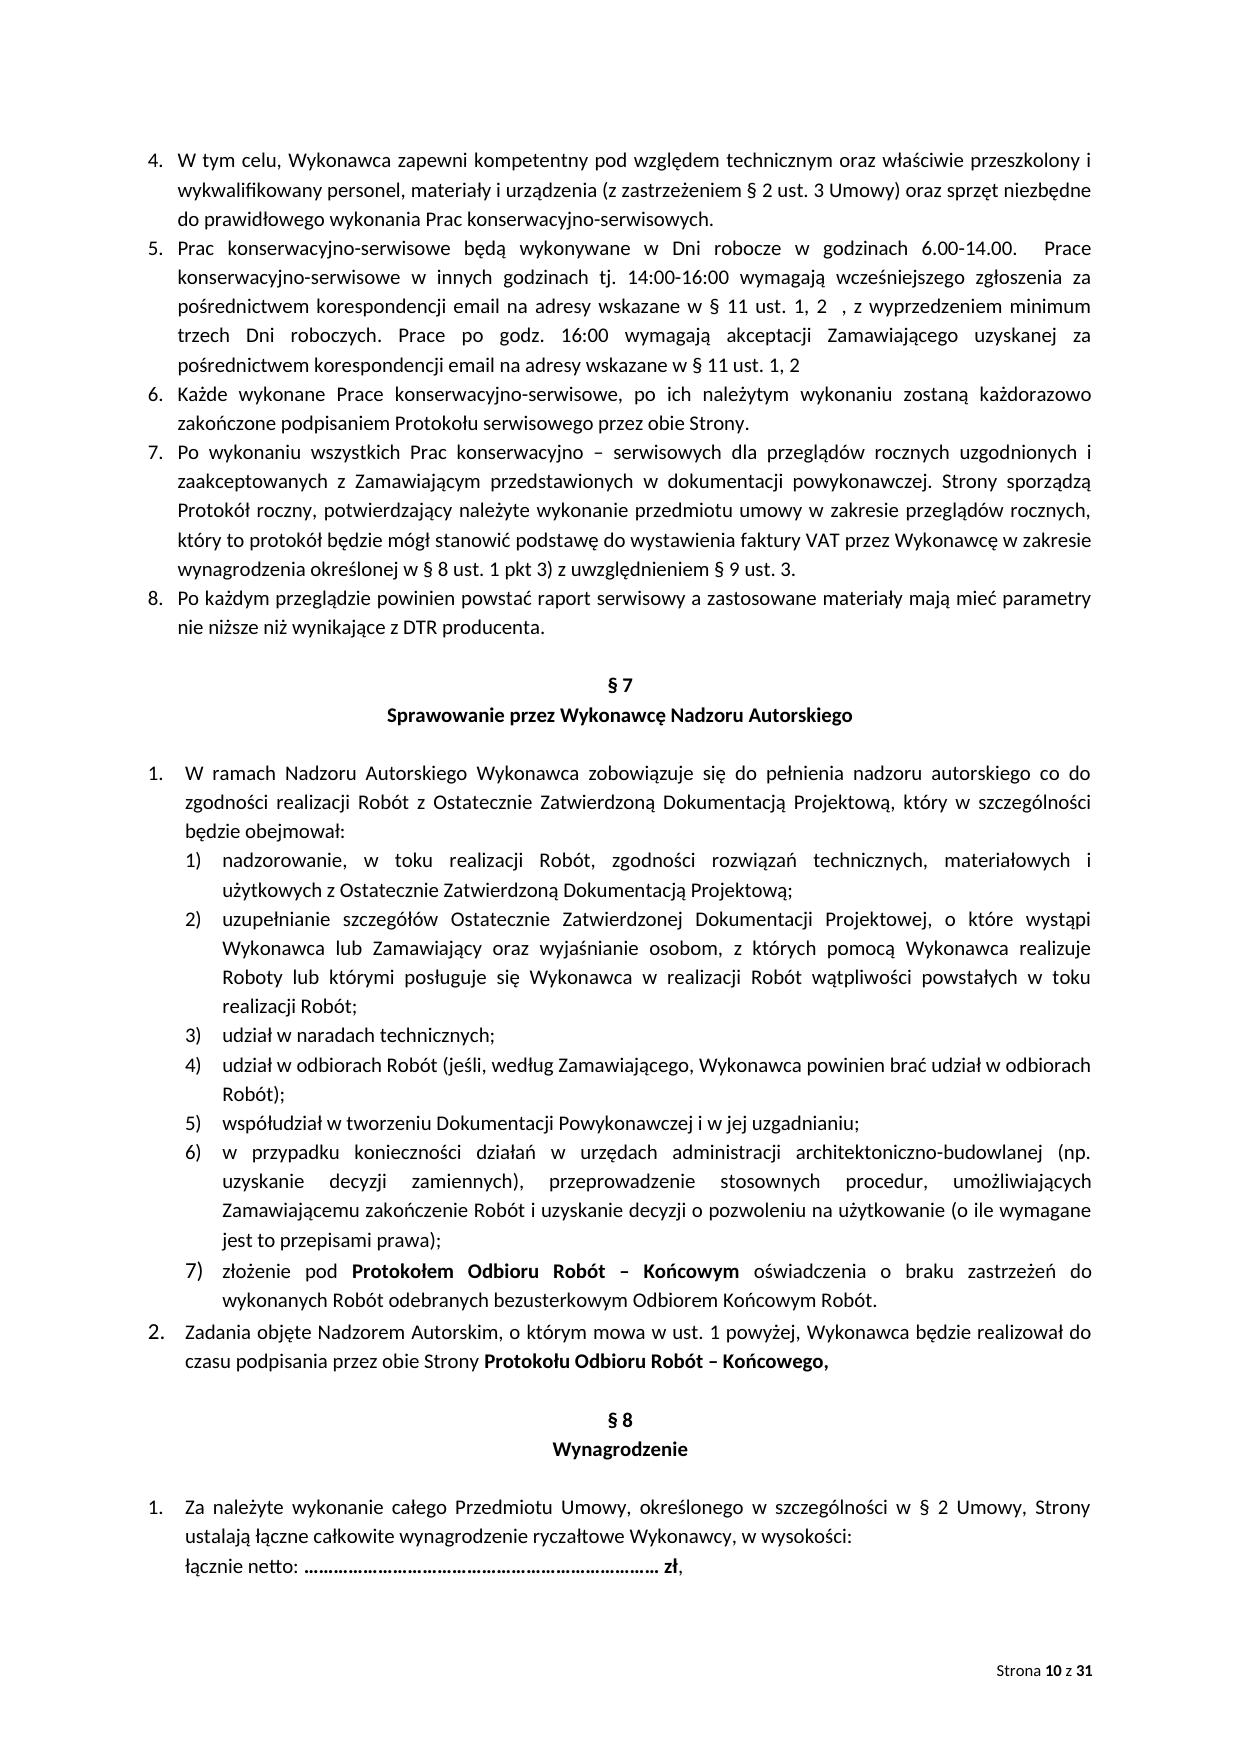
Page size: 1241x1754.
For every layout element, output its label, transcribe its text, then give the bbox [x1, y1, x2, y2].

text Wynagrodzenie [148, 1436, 1093, 1462]
text Sprawowanie przez Wykonawcę Nadzoru Autorskiego [148, 702, 1093, 727]
text § 7 [148, 673, 1093, 698]
list Po wykonaniu wszystkich Prac konserwacyjno – serwisowych dla przeglądów rocznych uzgodnionych i zaakceptowanych z Zamawiającym przedstawionych w dokumentacji powykonawczej. Strony sporządzą Protokół roczny, potwierdzający należyte wykonanie przedmiotu umowy w zakresie przeglądów rocznych, który to protokół będzie mógł stanowić podstawę do wystawienia faktury VAT przez Wykonawcę w zakresie wynagrodzenia określonej w § 8 ust. 1 pkt 3) z uwzględnieniem § 9 ust. 3. [148, 439, 1093, 581]
list W ramach Nadzoru Autorskiego Wykonawca zobowiązuje się do pełnienia nadzoru autorskiego co do zgodności realizacji Robót z Ostatecznie Zatwierdzoną Dokumentacją Projektową, który w szczególności będzie obejmował: [148, 760, 1093, 844]
list Za należyte wykonanie całego Przedmiotu Umowy, określonego w szczególności w § 2 Umowy, Strony ustalają łączne całkowite wynagrodzenie ryczałtowe Wykonawcy, w wysokości: [148, 1494, 1093, 1549]
list udział w odbiorach Robót (jeśli, według Zamawiającego, Wykonawca powinien brać udział w odbiorach Robót); [185, 1052, 1093, 1106]
text § 8 [148, 1407, 1093, 1432]
list Prac konserwacyjno-serwisowe będą wykonywane w Dni robocze w godzinach 6.00-14.00. Prace konserwacyjno-serwisowe w innych godzinach tj. 14:00-16:00 wymagają wcześniejszego zgłoszenia za pośrednictwem korespondencji email na adresy wskazane w § 11 ust. 1, 2 , z wyprzedzeniem minimum trzech Dni roboczych. Prace po godz. 16:00 wymagają akceptacji Zamawiającego uzyskanej za pośrednictwem korespondencji email na adresy wskazane w § 11 ust. 1, 2 [148, 235, 1093, 377]
list W tym celu, Wykonawca zapewni kompetentny pod względem technicznym oraz właściwie przeszkolony i wykwalifikowany personel, materiały i urządzenia (z zastrzeżeniem § 2 ust. 3 Umowy) oraz sprzęt niezbędne do prawidłowego wykonania Prac konserwacyjno-serwisowych. [148, 148, 1093, 231]
list złożenie pod Protokołem Odbioru Robót – Końcowym oświadczenia o braku zastrzeżeń do wykonanych Robót odebranych bezusterkowym Odbiorem Końcowym Robót. [185, 1256, 1093, 1313]
list w przypadku konieczności działań w urzędach administracji architektoniczno-budowlanej (np. uzyskanie decyzji zamiennych), przeprowadzenie stosownych procedur, umożliwiających Zamawiającemu zakończenie Robót i uzyskanie decyzji o pozwoleniu na użytkowanie (o ile wymagane jest to przepisami prawa); [185, 1139, 1093, 1252]
list łącznie netto: ……………………………………………………………… zł, [185, 1553, 1093, 1578]
list współudział w tworzeniu Dokumentacji Powykonawczej i w jej uzgadnianiu; [185, 1110, 1093, 1136]
list Zadania objęte Nadzorem Autorskim, o którym mowa w ust. 1 powyżej, Wykonawca będzie realizował do czasu podpisania przez obie Strony Protokołu Odbioru Robót – Końcowego, [148, 1317, 1093, 1374]
list nadzorowanie, w toku realizacji Robót, zgodności rozwiązań technicznych, materiałowych i użytkowych z Ostatecznie Zatwierdzoną Dokumentacją Projektową; [185, 848, 1093, 902]
list Po każdym przeglądzie powinien powstać raport serwisowy a zastosowane materiały mają mieć parametry nie niższe niż wynikające z DTR producenta. [148, 585, 1093, 640]
list Każde wykonane Prace konserwacyjno-serwisowe, po ich należytym wykonaniu zostaną każdorazowo zakończone podpisaniem Protokołu serwisowego przez obie Strony. [148, 381, 1093, 436]
list udział w naradach technicznych; [185, 1023, 1093, 1048]
list uzupełnianie szczegółów Ostatecznie Zatwierdzonej Dokumentacji Projektowej, o które wystąpi Wykonawca lub Zamawiający oraz wyjaśnianie osobom, z których pomocą Wykonawca realizuje Roboty lub którymi posługuje się Wykonawca w realizacji Robót wątpliwości powstałych w toku realizacji Robót; [185, 906, 1093, 1019]
